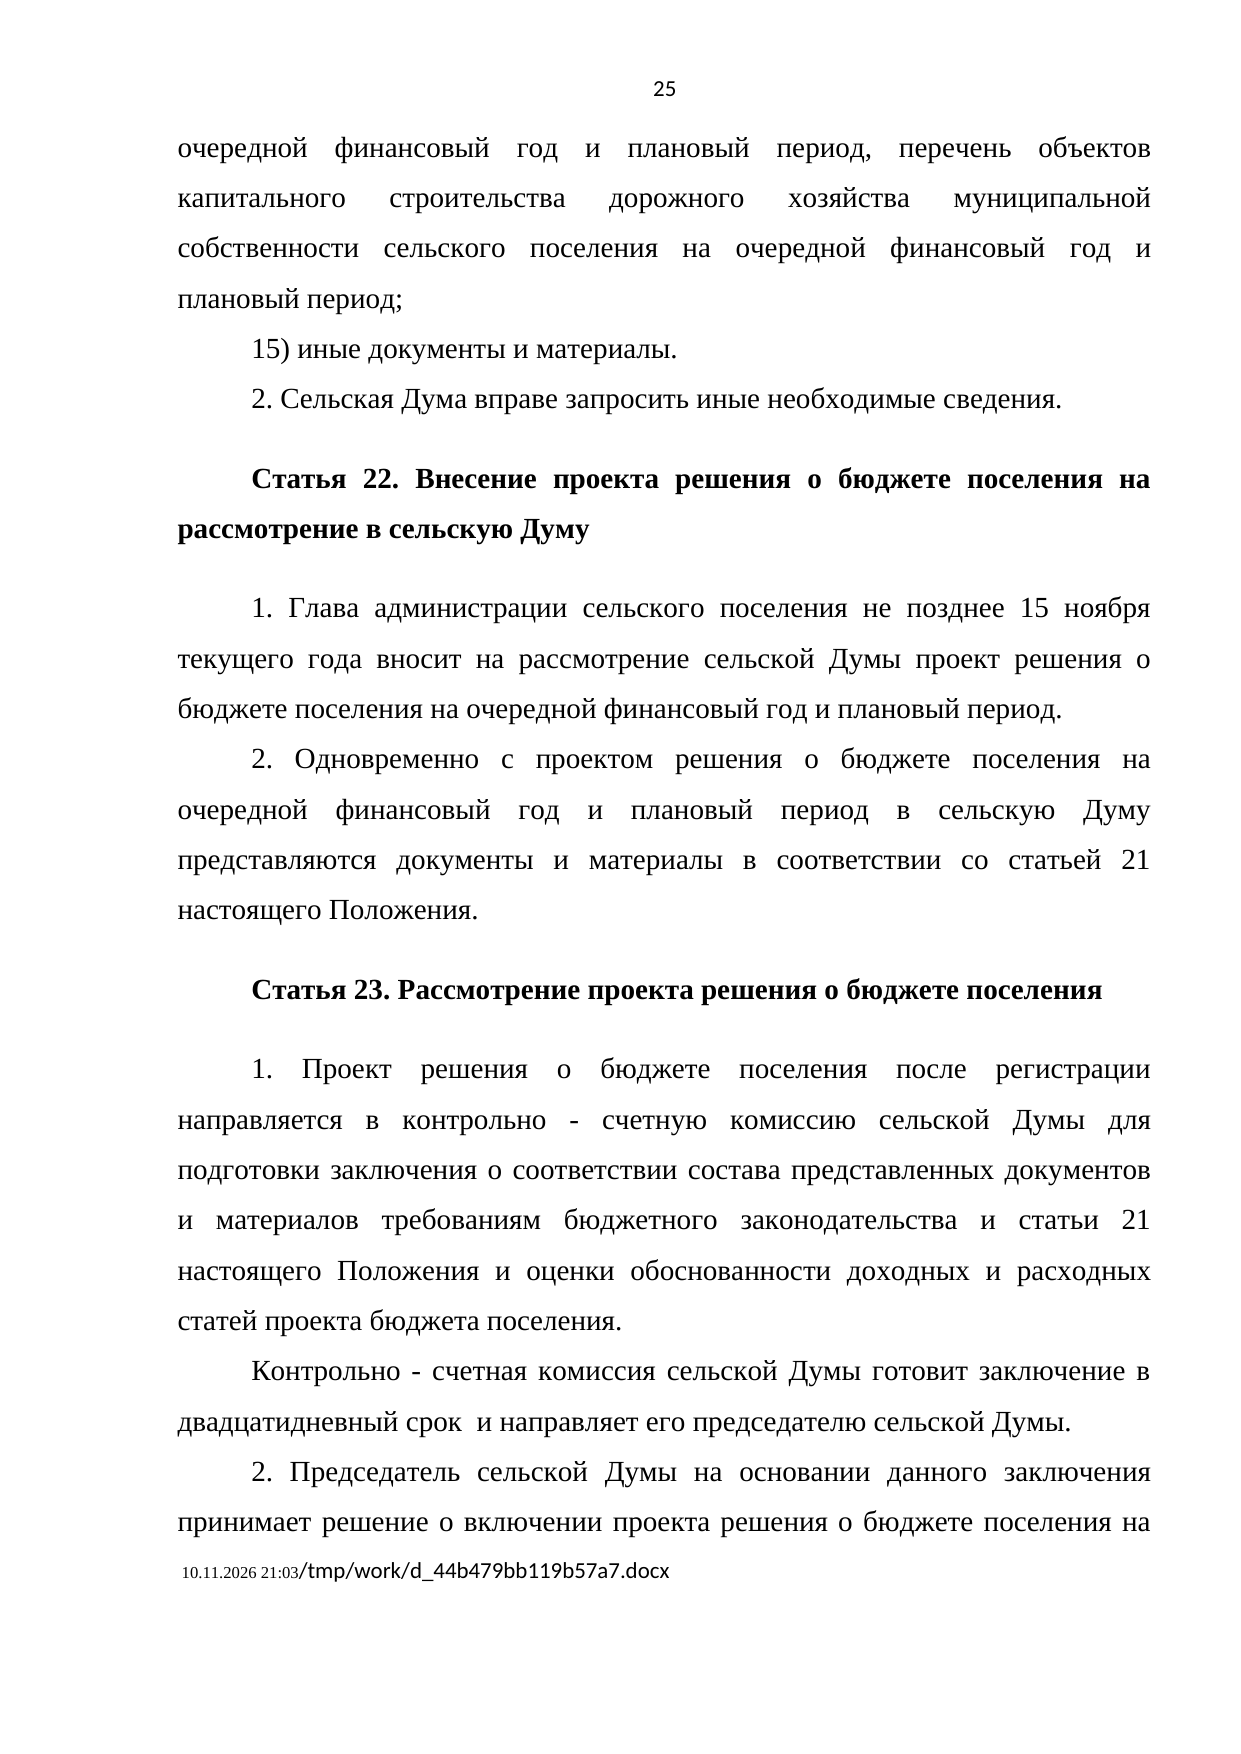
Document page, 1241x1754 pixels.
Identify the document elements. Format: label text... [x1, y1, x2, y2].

text 15) иные документы и материалы. [177, 331, 1152, 364]
text 1. Глава администрации сельского поселения не позднее 15 ноября текущего года вносит на рассмотрение сельской Думы проект решения о бюджете поселения на очередной финансовый год и плановый период. [177, 591, 1152, 725]
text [177, 130, 1152, 314]
text 2. Сельская Дума вправе запросить иные необходимые сведения. [177, 381, 1152, 415]
text Контрольно - счетная комиссия сельской Думы готовит заключение в двадцатидневный срок и направляет его председателю сельской Думы. [177, 1353, 1152, 1437]
text Статья 22. Внесение проекта решения о бюджете поселения на рассмотрение в сельскую Думу [177, 461, 1152, 545]
text 1. Проект решения о бюджете поселения после регистрации направляется в контрольно - счетную комиссию сельской Думы для подготовки заключения о соответствии состава представленных документов и материалов требованиям бюджетного законодательства и статьи 21 настоящего Положения и оценки обоснованности доходных и расходных статей проекта бюджета поселения. [177, 1051, 1152, 1337]
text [177, 1454, 1152, 1538]
text Статья 23. Рассмотрение проекта решения о бюджете поселения [177, 972, 1152, 1006]
text 2. Одновременно с проектом решения о бюджете поселения на очередной финансовый год и плановый период в сельскую Думу представляются документы и материалы в соответствии со статьей 21 настоящего Положения. [177, 742, 1152, 926]
